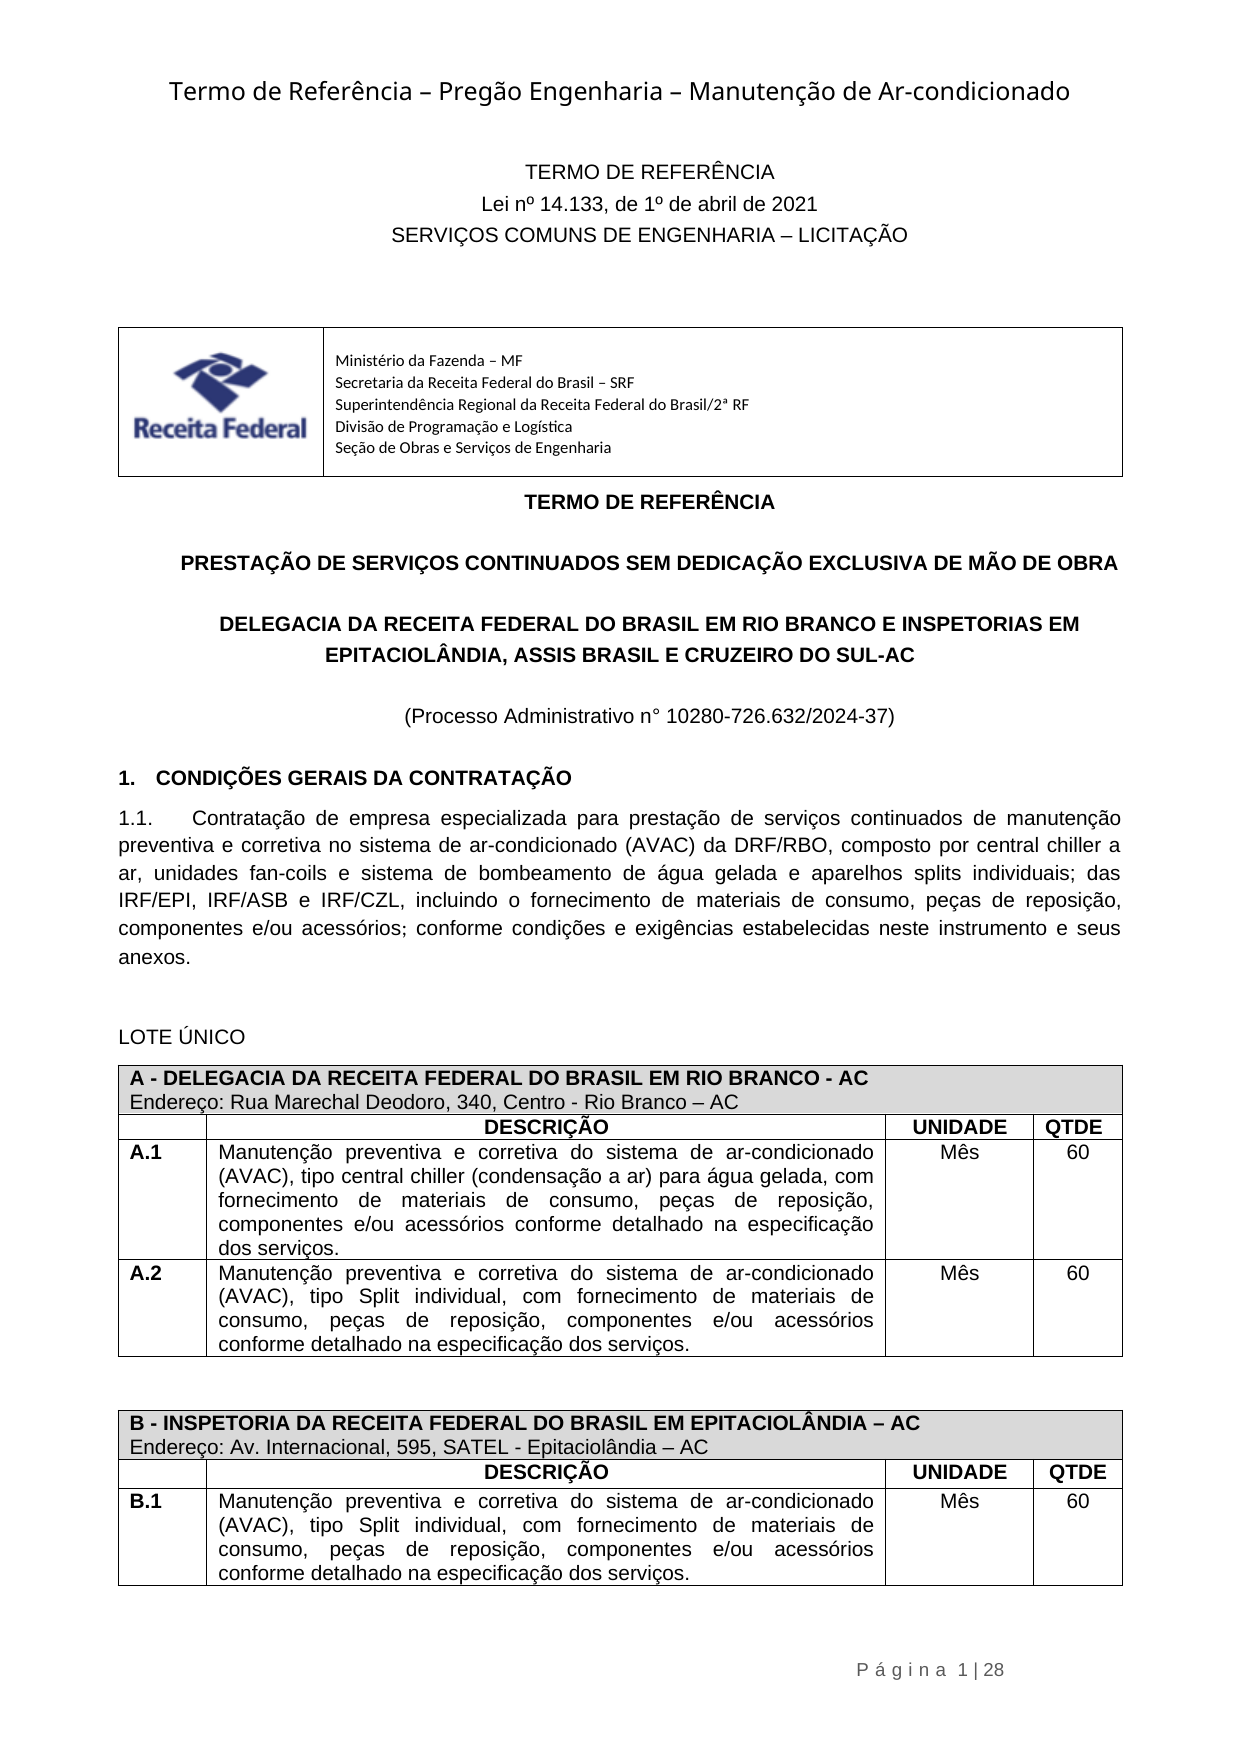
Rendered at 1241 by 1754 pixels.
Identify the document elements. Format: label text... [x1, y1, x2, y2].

text Lei nº 14.133, de 1º de abril de 2021 [118, 191, 1122, 215]
list LOTE ÚNICO [118, 1024, 1122, 1048]
table_cell UNIDADE [886, 1115, 1033, 1138]
table_header B - INSPETORIA DA RECEITA FEDERAL DO BRASIL EM EPITACIOLÂNDIA – AC Endereço: Av. Internacional, 595, SATEL - Epitaciolândia – AC [119, 1411, 1122, 1459]
table_cell QTDE [1034, 1115, 1122, 1138]
table_header Ministério da Fazenda – MF Secretaria da Receita Federal do Brasil – SRF Superintendência Regional da Receita Federal do Brasil/2ª RF Divisão de Programação e Logística Seção de Obras e Serviços de Engenharia [324, 328, 1122, 476]
table_cell 60 [1034, 1260, 1122, 1356]
table_cell UNIDADE [886, 1460, 1033, 1488]
text TERMO DE REFERÊNCIA [118, 160, 1122, 184]
table_cell B.1 [119, 1489, 206, 1585]
table_cell QTDE [1034, 1460, 1122, 1488]
table_cell 60 [1034, 1489, 1122, 1585]
text CONDIÇÕES GERAIS DA CONTRATAÇÃO [118, 765, 1122, 789]
table_cell 60 [1034, 1140, 1122, 1259]
text PRESTAÇÃO DE SERVIÇOS CONTINUADOS SEM DEDICAÇÃO EXCLUSIVA DE MÃO DE OBRA [118, 551, 1122, 575]
table_cell A.2 [119, 1260, 206, 1356]
table_cell DESCRIÇÃO [207, 1460, 885, 1488]
table_header [119, 328, 323, 476]
table_header A - DELEGACIA DA RECEITA FEDERAL DO BRASIL EM RIO BRANCO - AC Endereço: Rua Marechal Deodoro, 340, Centro - Rio Branco – AC [119, 1066, 1122, 1113]
table_cell Mês [886, 1260, 1033, 1356]
text (Processo Administrativo n° 10280-726.632/2024-37) [118, 704, 1122, 728]
table_cell Mês [886, 1489, 1033, 1585]
table_cell [119, 1115, 206, 1138]
text SERVIÇOS COMUNS DE ENGENHARIA – LICITAÇÃO [118, 222, 1122, 246]
table_cell Manutenção preventiva e corretiva do sistema de ar-condicionado (AVAC), tipo central chiller (condensação a ar) para água gelada, com fornecimento de materiais de consumo, peças de reposição, componentes e/ou acessórios conforme detalhado na especificação dos serviços. [207, 1140, 885, 1259]
text DELEGACIA DA RECEITA FEDERAL DO BRASIL EM RIO BRANCO E INSPETORIAS EM EPITACIOLÂNDIA, ASSIS BRASIL E CRUZEIRO DO SUL-AC [118, 612, 1122, 667]
table_cell Mês [886, 1140, 1033, 1259]
picture [130, 349, 311, 442]
table_cell A.1 [119, 1140, 206, 1259]
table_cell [207, 1489, 885, 1585]
table_cell [119, 1460, 206, 1488]
table_cell DESCRIÇÃO [207, 1115, 885, 1138]
text TERMO DE REFERÊNCIA [118, 490, 1122, 514]
text Contratação de empresa especializada para prestação de serviços continuados de manutenção preventiva e corretiva no sistema de ar-condicionado (AVAC) da DRF/RBO, composto por central chiller a ar, unidades fan-coils e sistema de bombeamento de água gelada e aparelhos splits individuais; das IRF/EPI, IRF/ASB e IRF/CZL, incluindo o fornecimento de materiais de consumo, peças de reposição, componentes e/ou acessórios; conforme condições e exigências estabelecidas neste instrumento e seus anexos. [118, 805, 1122, 968]
